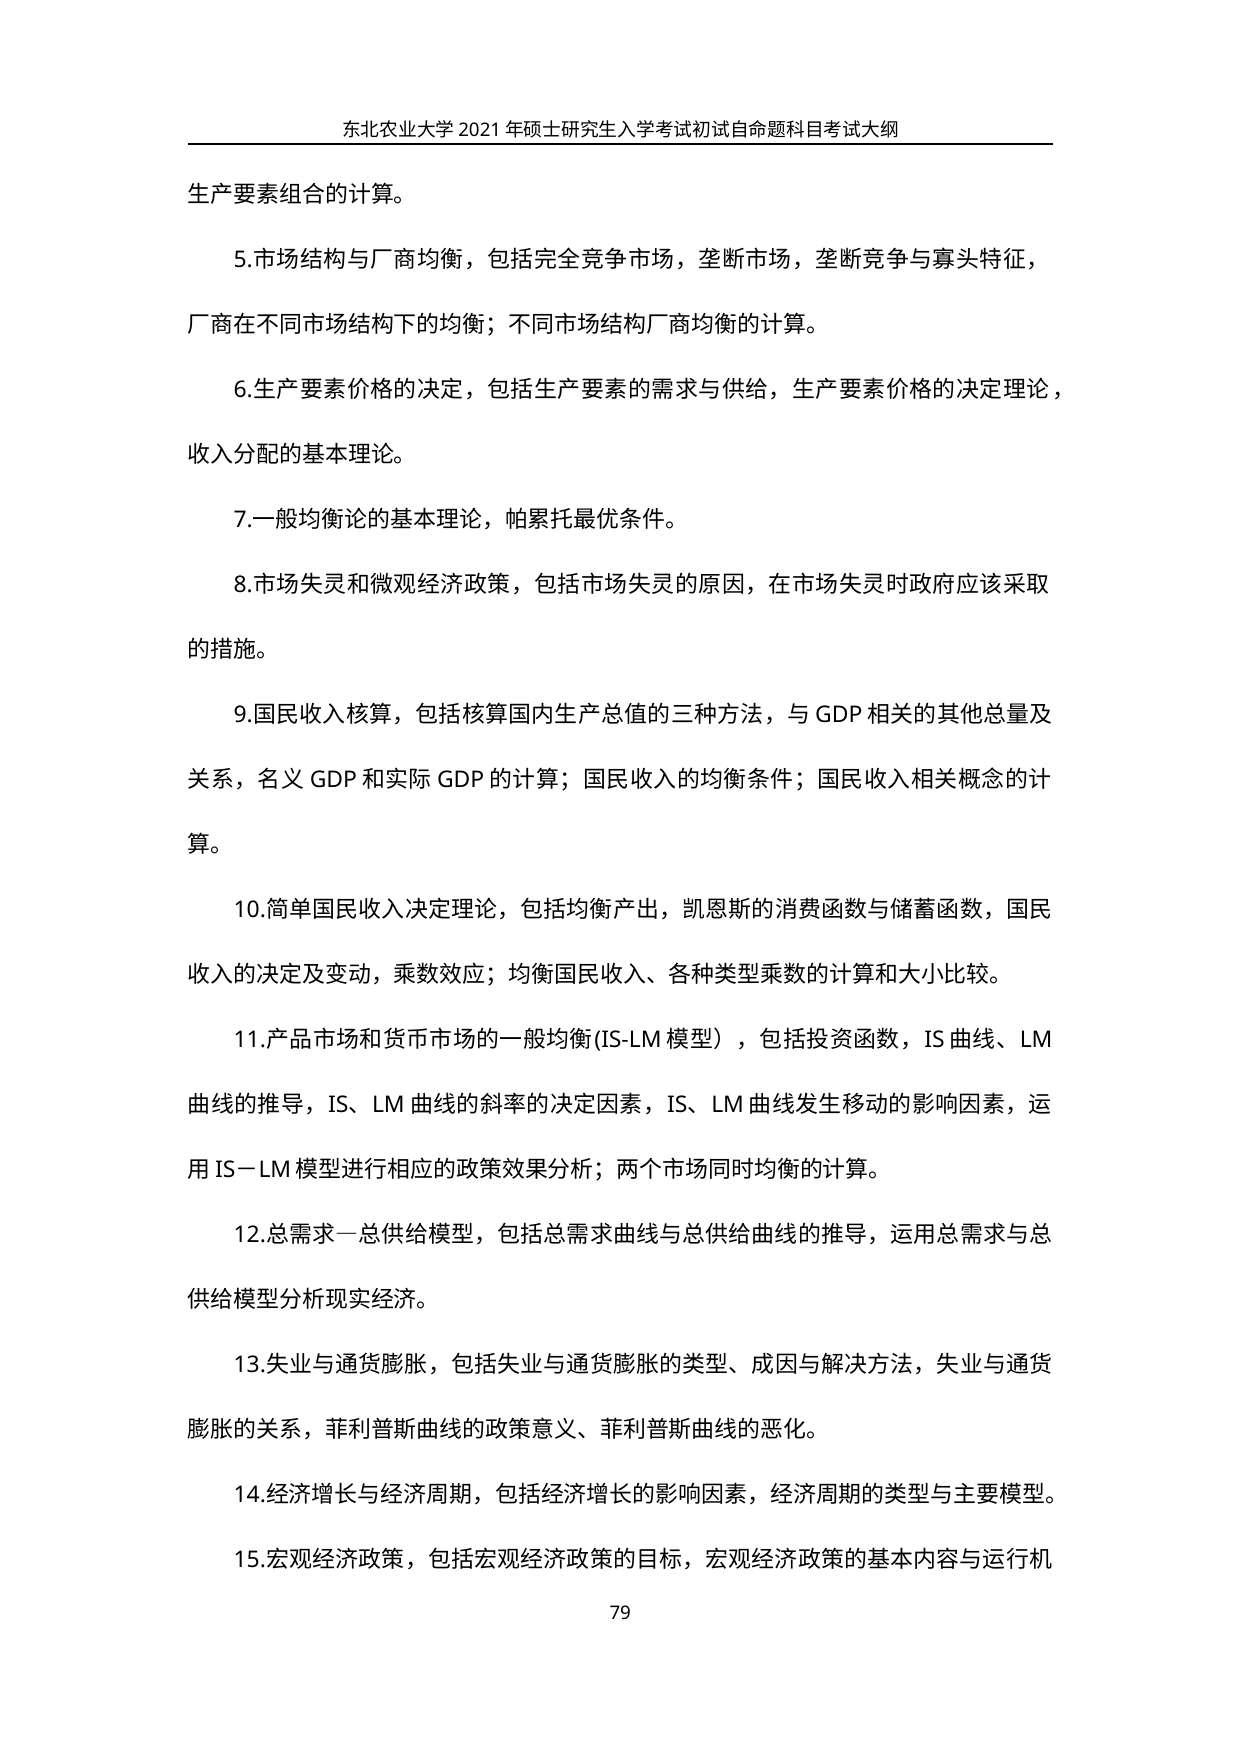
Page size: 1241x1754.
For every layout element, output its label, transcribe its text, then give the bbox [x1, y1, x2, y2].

text 11.产品市场和货币市场的一般均衡(IS-LM模型），包括投资函数，IS曲线、LM曲线的推导，IS、LM曲线的斜率的决定因素，IS、LM曲线发生移动的影响因素，运用IS－LM模型进行相应的政策效果分析；两个市场同时均衡的计算。 [187, 1005, 1053, 1200]
text 13.失业与通货膨胀，包括失业与通货膨胀的类型、成因与解决方法，失业与通货膨胀的关系，菲利普斯曲线的政策意义、菲利普斯曲线的恶化。 [187, 1330, 1053, 1460]
text 7.一般均衡论的基本理论，帕累托最优条件。 [187, 485, 1053, 550]
text 5.市场结构与厂商均衡，包括完全竞争市场，垄断市场，垄断竞争与寡头特征，厂商在不同市场结构下的均衡；不同市场结构厂商均衡的计算。 [187, 225, 1053, 355]
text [187, 160, 1053, 225]
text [187, 1525, 1053, 1590]
text 10.简单国民收入决定理论，包括均衡产出，凯恩斯的消费函数与储蓄函数，国民收入的决定及变动，乘数效应；均衡国民收入、各种类型乘数的计算和大小比较。 [187, 875, 1053, 1005]
text 12.总需求—总供给模型，包括总需求曲线与总供给曲线的推导，运用总需求与总供给模型分析现实经济。 [187, 1200, 1053, 1330]
text 14.经济增长与经济周期，包括经济增长的影响因素，经济周期的类型与主要模型。 [187, 1460, 1053, 1525]
text 9.国民收入核算，包括核算国内生产总值的三种方法，与GDP相关的其他总量及关系，名义GDP和实际GDP的计算；国民收入的均衡条件；国民收入相关概念的计算。 [187, 680, 1053, 875]
text 8.市场失灵和微观经济政策，包括市场失灵的原因，在市场失灵时政府应该采取的措施。 [187, 550, 1053, 680]
text 6.生产要素价格的决定，包括生产要素的需求与供给，生产要素价格的决定理论，收入分配的基本理论。 [187, 355, 1053, 485]
